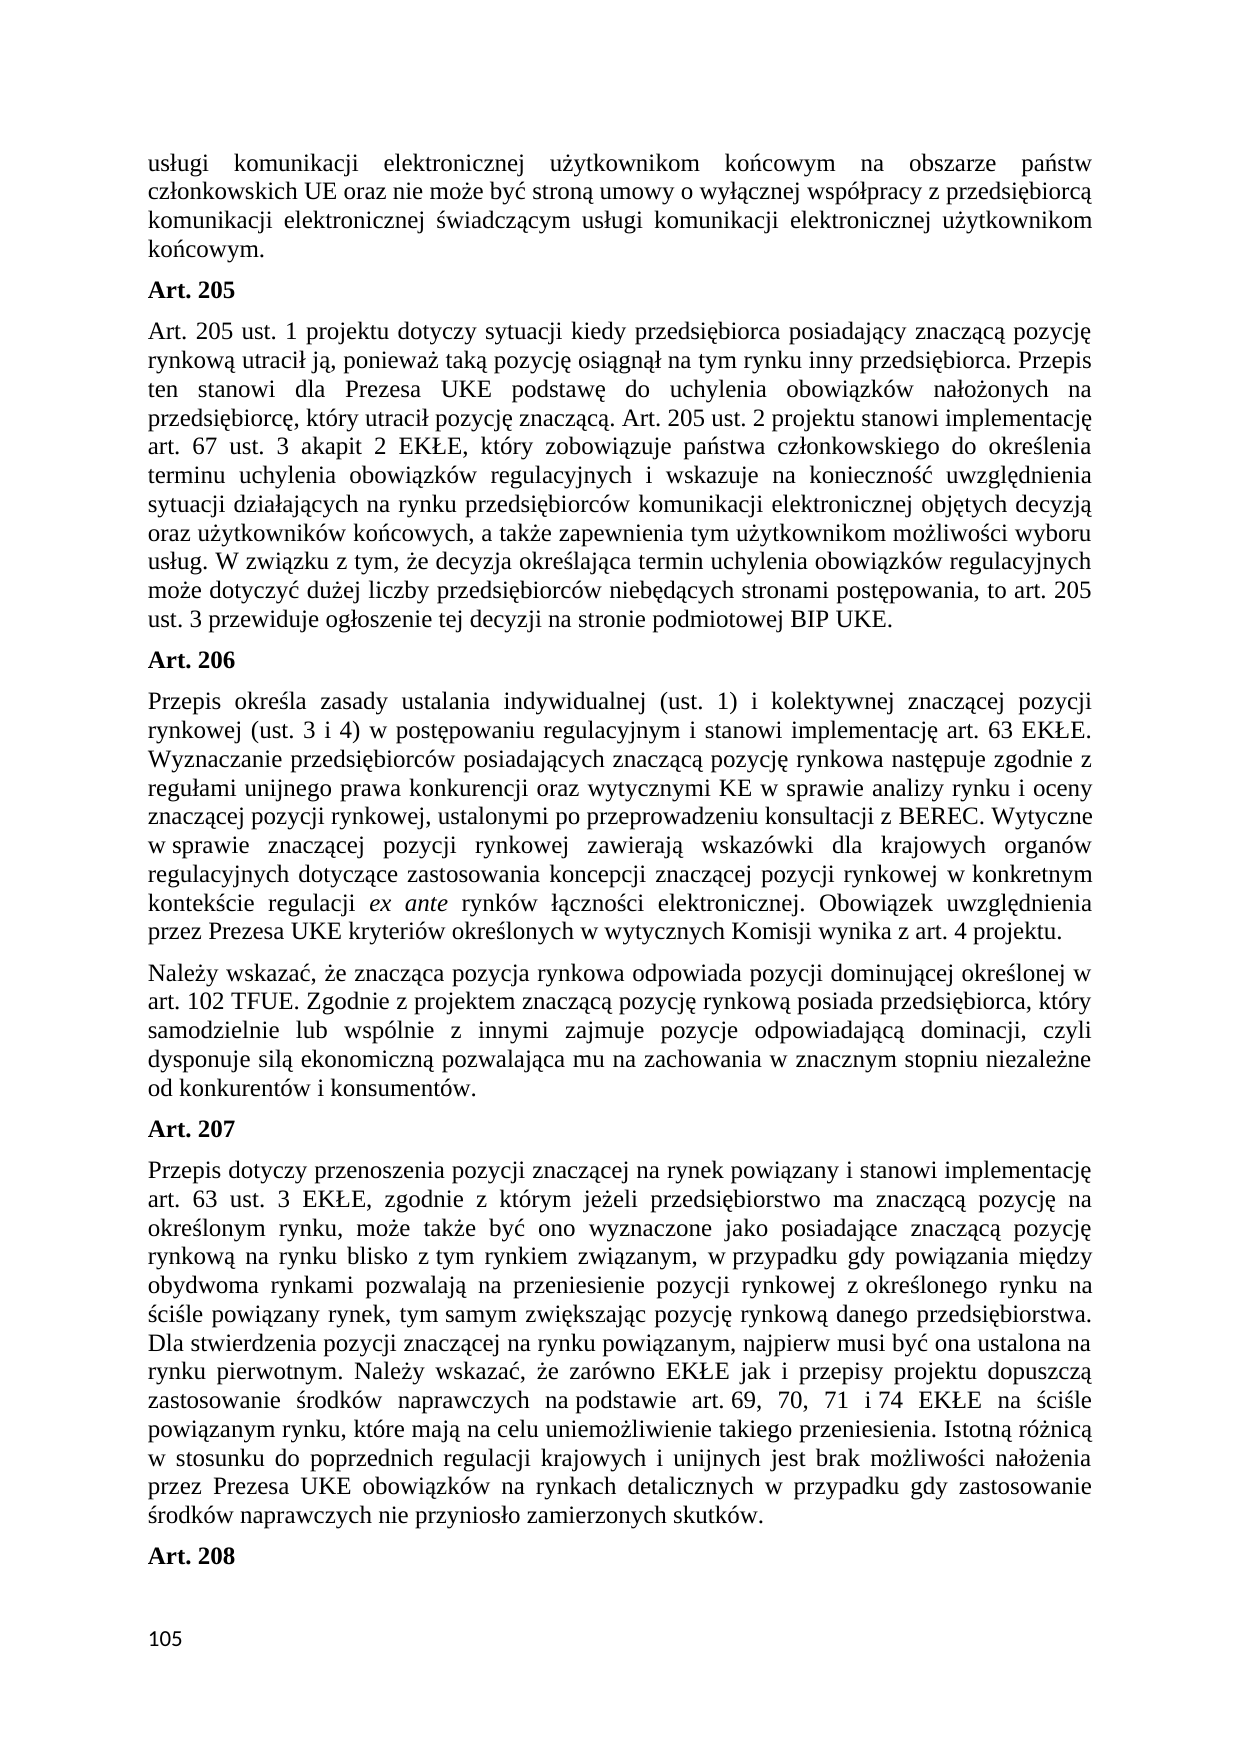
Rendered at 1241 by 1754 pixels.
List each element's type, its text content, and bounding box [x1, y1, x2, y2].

text Art. 206 [148, 645, 1093, 674]
text Należy wskazać, że znacząca pozycja rynkowa odpowiada pozycji dominującej określonej w art. 102 TFUE. Zgodnie z projektem znaczącą pozycję rynkową posiada przedsiębiorca, który samodzielnie lub wspólnie z innymi zajmuje pozycje odpowiadającą dominacji, czyli dysponuje silą ekonomiczną pozwalająca mu na zachowania w znacznym stopniu niezależne od konkurentów i konsumentów. [148, 958, 1093, 1101]
text Art. 205 [148, 275, 1093, 304]
text Art. 208 [148, 1541, 1093, 1570]
text Przepis określa zasady ustalania indywidualnej (ust. 1) i kolektywnej znaczącej pozycji rynkowej (ust. 3 i 4) w postępowaniu regulacyjnym i stanowi implementację art. 63 EKŁE. Wyznaczanie przedsiębiorców posiadających znaczącą pozycję rynkowa następuje zgodnie z regułami unijnego prawa konkurencji oraz wytycznymi KE w sprawie analizy rynku i oceny znaczącej pozycji rynkowej, ustalonymi po przeprowadzeniu konsultacji z BEREC. Wytyczne w sprawie znaczącej pozycji rynkowej zawierają wskazówki dla krajowych organów regulacyjnych dotyczące zastosowania koncepcji znaczącej pozycji rynkowej w konkretnym kontekście regulacji ex ante rynków łączności elektronicznej. Obowiązek uwzględnienia przez Prezesa UKE kryteriów określonych w wytycznych Komisji wynika z art. 4 projektu. [148, 686, 1093, 945]
text Art. 205 ust. 1 projektu dotyczy sytuacji kiedy przedsiębiorca posiadający znaczącą pozycję rynkową utracił ją, ponieważ taką pozycję osiągnął na tym rynku inny przedsiębiorca. Przepis ten stanowi dla Prezesa UKE podstawę do uchylenia obowiązków nałożonych na przedsiębiorcę, który utracił pozycję znaczącą. Art. 205 ust. 2 projektu stanowi implementację art. 67 ust. 3 akapit 2 EKŁE, który zobowiązuje państwa członkowskiego do określenia terminu uchylenia obowiązków regulacyjnych i wskazuje na konieczność uwzględnienia sytuacji działających na rynku przedsiębiorców komunikacji elektronicznej objętych decyzją oraz użytkowników końcowych, a także zapewnienia tym użytkownikom możliwości wyboru usług. W związku z tym, że decyzja określająca termin uchylenia obowiązków regulacyjnych może dotyczyć dużej liczby przedsiębiorców niebędących stronami postępowania, to art. 205 ust. 3 przewiduje ogłoszenie tej decyzji na stronie podmiotowej BIP UKE. [148, 316, 1093, 633]
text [148, 148, 1093, 263]
text Art. 207 [148, 1114, 1093, 1143]
text Przepis dotyczy przenoszenia pozycji znaczącej na rynek powiązany i stanowi implementację art. 63 ust. 3 EKŁE, zgodnie z którym jeżeli przedsiębiorstwo ma znaczącą pozycję na określonym rynku, może także być ono wyznaczone jako posiadające znaczącą pozycję rynkową na rynku blisko z tym rynkiem związanym, w przypadku gdy powiązania między obydwoma rynkami pozwalają na przeniesienie pozycji rynkowej z określonego rynku na ściśle powiązany rynek, tym samym zwiększając pozycję rynkową danego przedsiębiorstwa. Dla stwierdzenia pozycji znaczącej na rynku powiązanym, najpierw musi być ona ustalona na rynku pierwotnym. Należy wskazać, że zarówno EKŁE jak i przepisy projektu dopuszczą zastosowanie środków naprawczych na podstawie art. 69, 70, 71 i 74 EKŁE na ściśle powiązanym rynku, które mają na celu uniemożliwienie takiego przeniesienia. Istotną różnicą w stosunku do poprzednich regulacji krajowych i unijnych jest brak możliwości nałożenia przez Prezesa UKE obowiązków na rynkach detalicznych w przypadku gdy zastosowanie środków naprawczych nie przyniosło zamierzonych skutków. [148, 1155, 1093, 1529]
